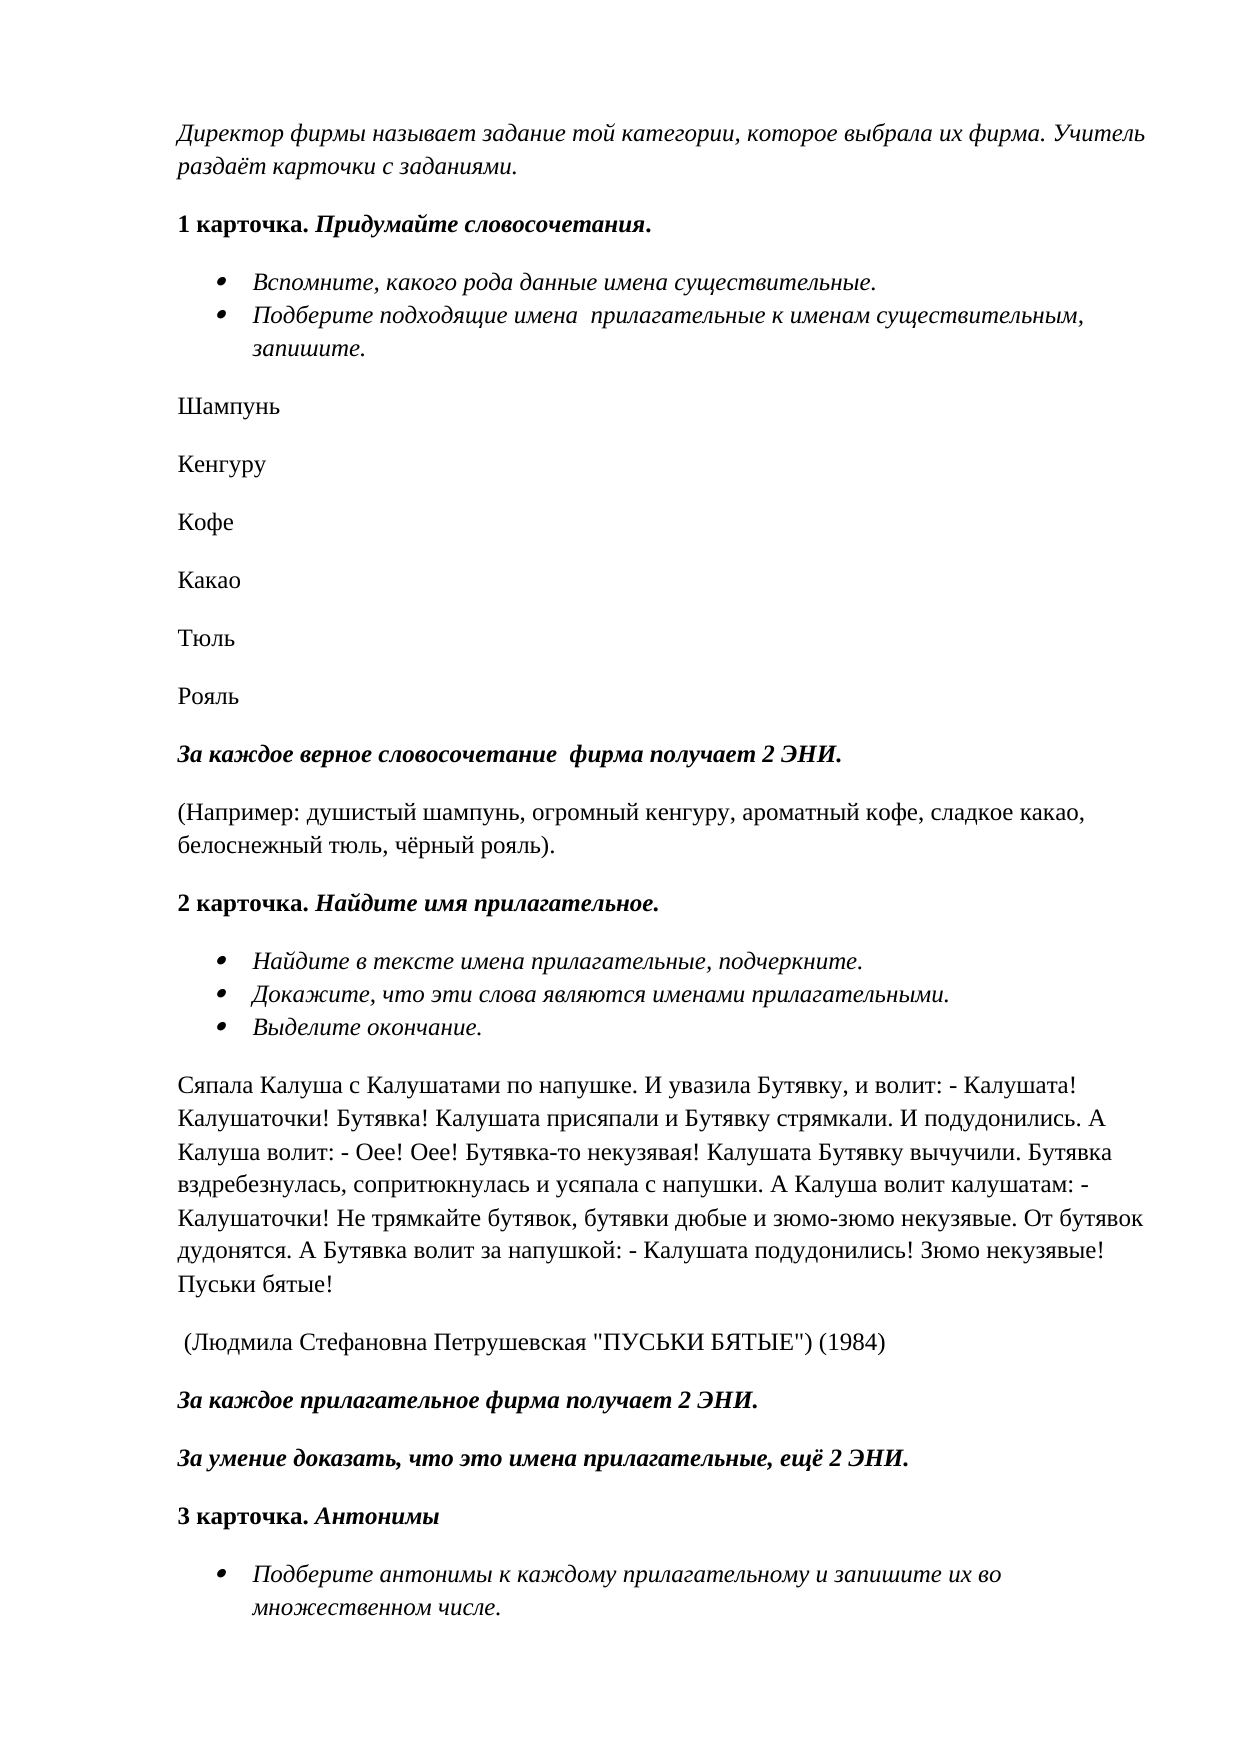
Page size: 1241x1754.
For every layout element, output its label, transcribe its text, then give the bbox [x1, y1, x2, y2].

text Шампунь [177, 391, 1152, 420]
text За каждое верное словосочетание фирма получает 2 ЭНИ. [177, 739, 1152, 768]
text 3 карточка. Антонимы [177, 1501, 1152, 1529]
text (Людмила Стефановна Петрушевская "ПУСЬКИ БЯТЫЕ") (1984) [177, 1327, 1152, 1355]
list Выделите окончание. [215, 1012, 1152, 1041]
text Кофе [177, 507, 1152, 536]
text За умение доказать, что это имена прилагательные, ещё 2 ЭНИ. [177, 1443, 1152, 1471]
list Найдите в тексте имена прилагательные, подчеркните. [215, 946, 1152, 975]
text 1 карточка. Придумайте словосочетания. [177, 209, 1152, 238]
text Какао [177, 565, 1152, 594]
text Сяпала Калуша с Калушатами по напушке. И увазила Бутявку, и волит: - Калушата! Калушаточки! Бутявка! Калушата присяпали и Бутявку стрямкали. И подудонились. А Калуша волит: - Оее! Оее! Бутявка-то некузявая! Калушата Бутявку вычучили. Бутявка вздребезнулась, сопритюкнулась и усяпала с напушки. А Калуша волит калушатам: - Калушаточки! Не трямкайте бутявок, бутявки дюбые и зюмо-зюмо некузявые. От бутявок дудонятся. А Бутявка волит за напушкой: - Калушата подудонились! Зюмо некузявые! Пуськи бятые! [177, 1071, 1152, 1297]
text 2 карточка. Найдите имя прилагательное. [177, 888, 1152, 917]
text Рояль [177, 681, 1152, 710]
text (Например: душистый шампунь, огромный кенгуру, ароматный кофе, сладкое какао, белоснежный тюль, чёрный рояль). [177, 797, 1152, 859]
list Подберите подходящие имена прилагательные к именам существительным, запишите. [215, 300, 1152, 362]
text Тюль [177, 623, 1152, 652]
text Кенгуру [177, 449, 1152, 478]
list Докажите, что эти слова являются именами прилагательными. [215, 979, 1152, 1008]
text За каждое прилагательное фирма получает 2 ЭНИ. [177, 1385, 1152, 1413]
list Подберите антонимы к каждому прилагательному и запишите их во множественном числе. [215, 1559, 1152, 1621]
list Вспомните, какого рода данные имена существительные. [215, 267, 1152, 296]
text Директор фирмы называет задание той категории, которое выбрала их фирма. Учитель раздаёт карточки с заданиями. [177, 118, 1152, 180]
